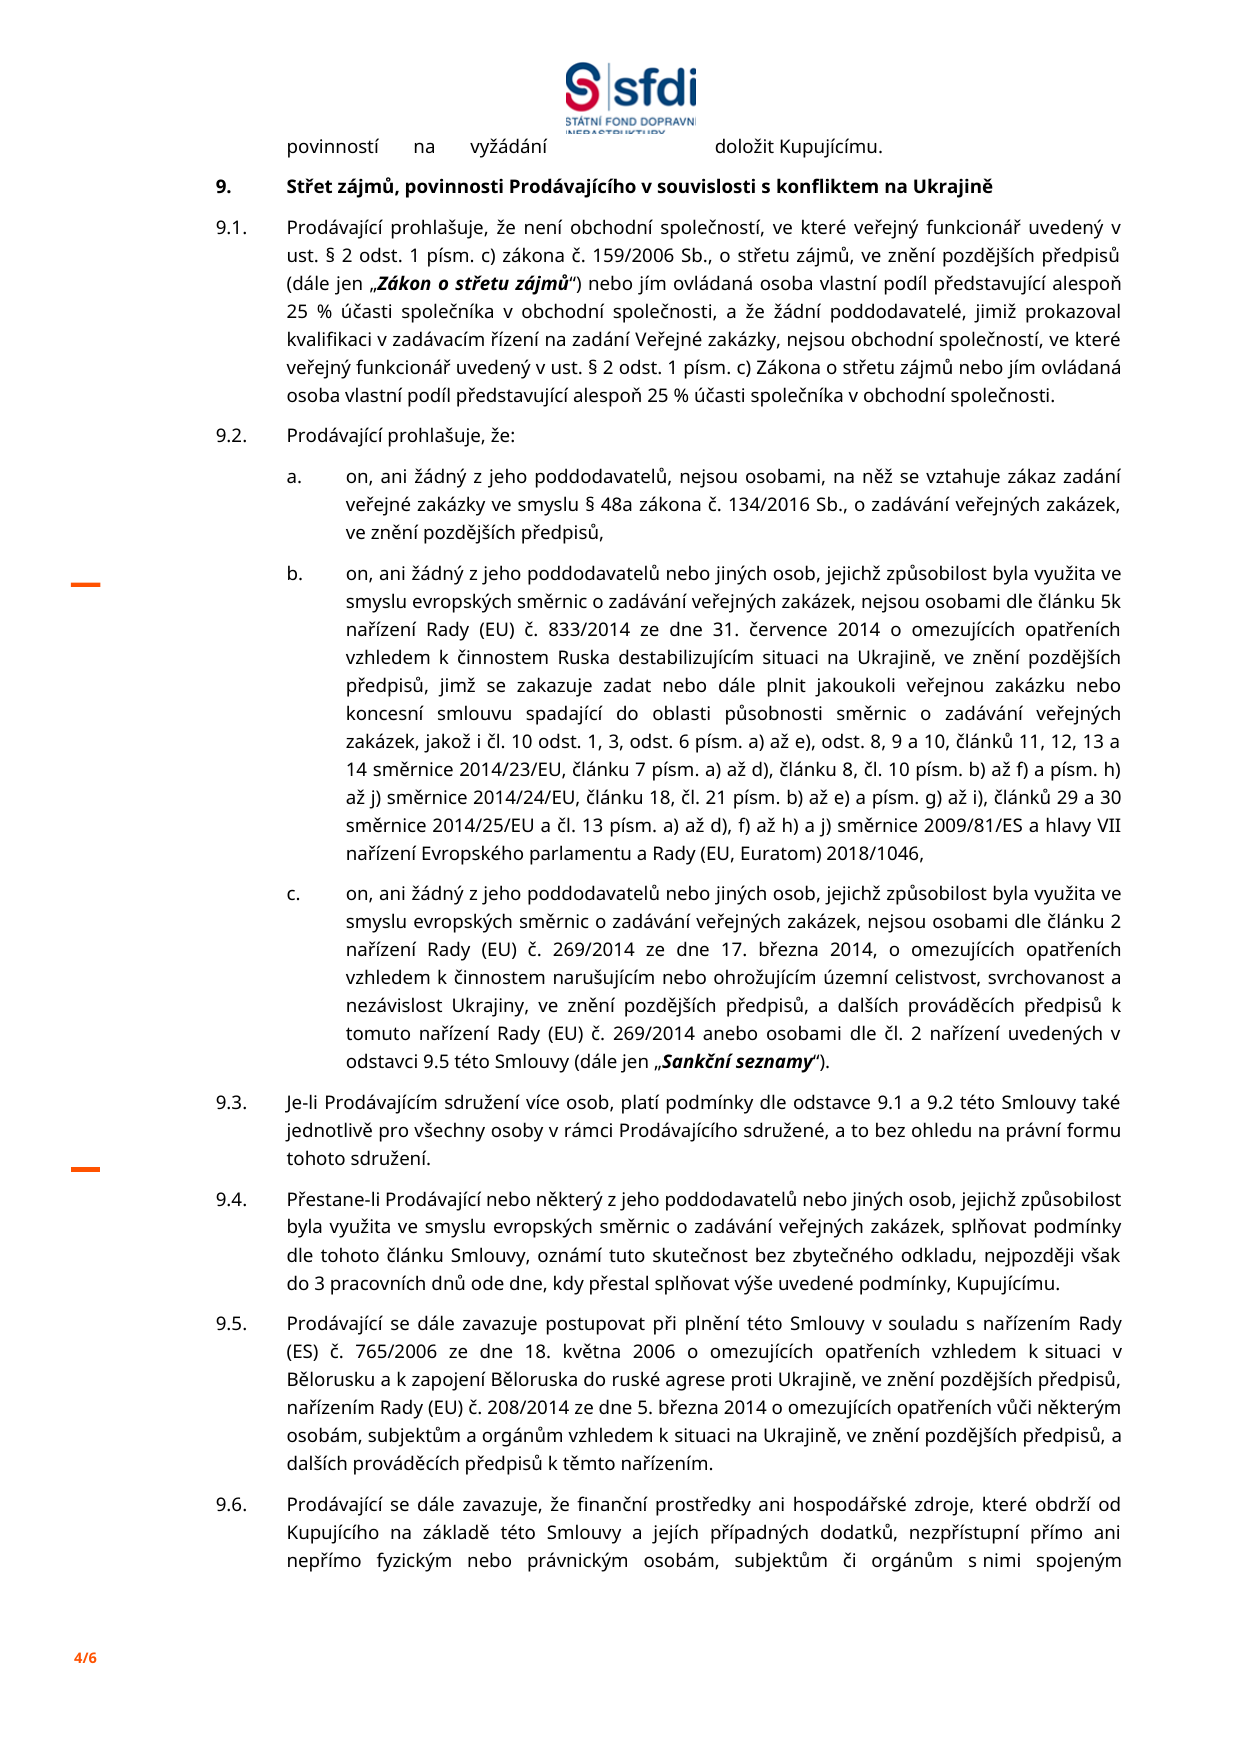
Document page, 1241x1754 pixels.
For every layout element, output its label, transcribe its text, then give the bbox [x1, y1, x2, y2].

text Prodávající prohlašuje, že: [216, 382, 1122, 408]
picture [564, 61, 696, 133]
text Prodávající prohlašuje, že není obchodní společností, ve které veřejný funkcionář uvedený v ust. § 2 odst. 1 písm. c) zákona č. 159/2006 Sb., o střetu zájmů, ve znění pozdějších předpisů (dále jen „Zákon o střetu zájmů“) nebo jím ovládaná osoba vlastní podíl představující alespoň 25 % účasti společníka v obchodní společnosti, a že žádní poddodavatelé, jimiž prokazoval kvalifikaci v zadávacím řízení na zadání Veřejné zakázky, nejsou obchodní společností, ve které veřejný funkcionář uvedený v ust. § 2 odst. 1 písm. c) Zákona o střetu zájmů nebo jím ovládaná osoba vlastní podíl představující alespoň 25 % účasti společníka v obchodní společnosti. [216, 174, 1122, 367]
text on, ani žádný z jeho poddodavatelů, nejsou osobami, na něž se vztahuje zákaz zadání veřejné zakázky ve smyslu § 48a zákona č. 134/2016 Sb., o zadávání veřejných zakázek, ve znění pozdějších předpisů, [286, 423, 1122, 504]
text on, ani žádný z jeho poddodavatelů nebo jiných osob, jejichž způsobilost byla využita ve smyslu evropských směrnic o zadávání veřejných zakázek, nejsou osobami dle článku 2 nařízení Rady (EU) č. 269/2014 ze dne 17. března 2014, o omezujících opatřeních vzhledem k činnostem narušujícím nebo ohrožujícím územní celistvost, svrchovanost a nezávislost Ukrajiny, ve znění pozdějších předpisů, a dalších prováděcích předpisů k tomuto nařízení Rady (EU) č. 269/2014 anebo osobami dle čl. 2 nařízení uvedených v odstavci 9.5 této Smlouvy (dále jen „Sankční seznamy“). [286, 840, 1122, 1034]
text Prodávající se dále zavazuje postupovat při plnění této Smlouvy v souladu s nařízením Rady (ES) č. 765/2006 ze dne 18. května 2006 o omezujících opatřeních vzhledem k situaci v Bělorusku a k zapojení Běloruska do ruské agrese proti Ukrajině, ve znění pozdějších předpisů, nařízením Rady (EU) č. 208/2014 ze dne 5. března 2014 o omezujících opatřeních vůči některým osobám, subjektům a orgánům vzhledem k situaci na Ukrajině, ve znění pozdějších předpisů, a dalších prováděcích předpisů k těmto nařízením. [216, 1270, 1122, 1436]
subtitle Střet zájmů, povinnosti Prodávajícího v souvislosti s konfliktem na Ukrajině [216, 133, 1122, 159]
text Je-li Prodávajícím sdružení více osob, platí podmínky dle odstavce 9.1 a 9.2 této Smlouvy také jednotlivě pro všechny osoby v rámci Prodávajícího sdružené, a to bez ohledu na právní formu tohoto sdružení. [216, 1049, 1122, 1130]
text Přestane-li Prodávající nebo některý z jeho poddodavatelů nebo jiných osob, jejichž způsobilost byla využita ve smyslu evropských směrnic o zadávání veřejných zakázek, splňovat podmínky dle tohoto článku Smlouvy, oznámí tuto skutečnost bez zbytečného odkladu, nejpozději však do 3 pracovních dnů ode dne, kdy přestal splňovat výše uvedené podmínky, Kupujícímu. [216, 1145, 1122, 1255]
text on, ani žádný z jeho poddodavatelů nebo jiných osob, jejichž způsobilost byla využita ve smyslu evropských směrnic o zadávání veřejných zakázek, nejsou osobami dle článku 5k nařízení Rady (EU) č. 833/2014 ze dne 31. července 2014 o omezujících opatřeních vzhledem k činnostem Ruska destabilizujícím situaci na Ukrajině, ve znění pozdějších předpisů, jimž se zakazuje zadat nebo dále plnit jakoukoli veřejnou zakázku nebo koncesní smlouvu spadající do oblasti působnosti směrnic o zadávání veřejných zakázek, jakož i čl. 10 odst. 1, 3, odst. 6 písm. a) až e), odst. 8, 9 a 10, článků 11, 12, 13 a 14 směrnice 2014/23/EU, článku 7 písm. a) až d), článku 8, čl. 10 písm. b) až f) a písm. h) až j) směrnice 2014/24/EU, článku 18, čl. 21 písm. b) až e) a písm. g) až i), článků 29 a 30 směrnice 2014/25/EU a čl. 13 písm. a) až d), f) až h) a j) směrnice 2009/81/ES a hlavy VII nařízení Evropského parlamentu a Rady (EU, Euratom) 2018/1046, [286, 519, 1122, 825]
text Prodávající se dále zavazuje, že finanční prostředky ani hospodářské zdroje, které obdrží od Kupujícího na základě této Smlouvy a jejích případných dodatků, nezpřístupní přímo ani nepřímo fyzickým nebo právnickým osobám, subjektům či orgánům s nimi spojeným uvedeným v Sankčních seznamech, nebo v jejich prospěch. [216, 1451, 1122, 1560]
